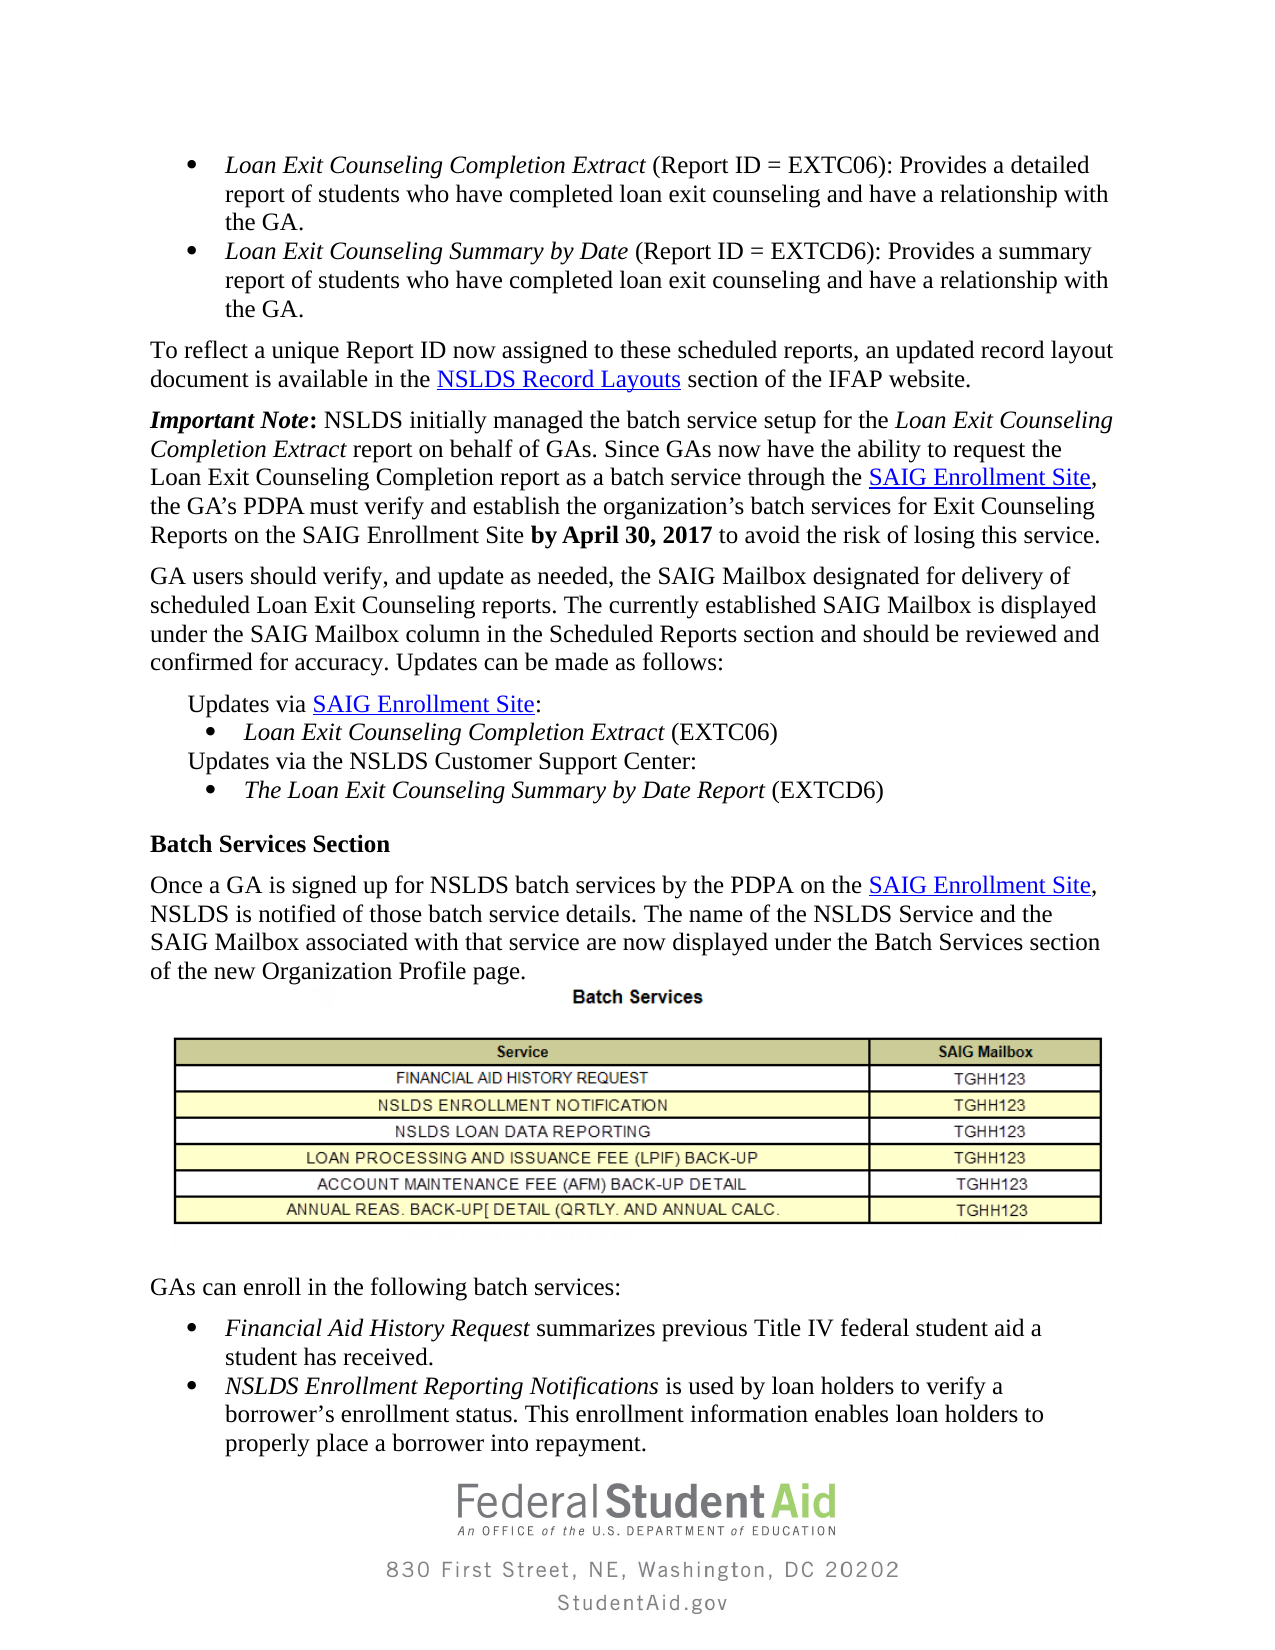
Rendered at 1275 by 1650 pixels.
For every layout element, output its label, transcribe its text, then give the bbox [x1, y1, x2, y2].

text GA users should verify, and update as needed, the SAIG Mailbox designated for delivery of scheduled Loan Exit Counseling reports. The currently established SAIG Mailbox is displayed under the SAIG Mailbox column in the Scheduled Reports section and should be reviewed and confirmed for accuracy. Updates can be made as follows: [150, 561, 1116, 676]
list Updates via the NSLDS Customer Support Center: [187, 746, 1116, 775]
list Loan Exit Counseling Summary by Date (Report ID = EXTCD6): Provides a summary report of students who have completed loan exit counseling and have a relationship with the GA. [187, 236, 1116, 322]
list Financial Aid History Request summarizes previous Title IV federal student aid a student has received. [187, 1313, 1116, 1371]
list Loan Exit Counseling Completion Extract (EXTC06) [206, 717, 1116, 746]
picture [150, 985, 1125, 1247]
text GAs can enroll in the following batch services: [150, 1272, 1116, 1301]
list Loan Exit Counseling Completion Extract (Report ID = EXTC06): Provides a detailed report of students who have completed loan exit counseling and have a relationship with the GA. [187, 150, 1116, 236]
list NSLDS Enrollment Reporting Notifications is used by loan holders to verify a borrower’s enrollment status. This enrollment information enables loan holders to properly place a borrower into repayment. [187, 1371, 1116, 1457]
list The Loan Exit Counseling Summary by Date Report (EXTCD6) [206, 775, 1116, 804]
text To reflect a unique Report ID now assigned to these scheduled reports, an updated record layout document is available in the NSLDS Record Layouts section of the IFAP website. [150, 335, 1116, 392]
text Batch Services Section [150, 829, 1125, 857]
text Updates via SAIG Enrollment Site: [187, 689, 1116, 717]
picture [1, 1457, 1275, 1636]
text Once a GA is signed up for NSLDS batch services by the PDPA on the SAIG Enrollment Site, NSLDS is notified of those batch service details. The name of the NSLDS Service and the SAIG Mailbox associated with that service are now displayed under the Batch Services section of the new Organization Profile page. [150, 870, 1116, 985]
text Important Note: NSLDS initially managed the batch service setup for the Loan Exit Counseling Completion Extract report on behalf of GAs. Since GAs now have the ability to request the Loan Exit Counseling Completion report as a batch service through the SAIG Enrollment Site, the GA’s PDPA must verify and establish the organization’s batch services for Exit Counseling Reports on the SAIG Enrollment Site by April 30, 2017 to avoid the risk of losing this service. [150, 405, 1116, 549]
